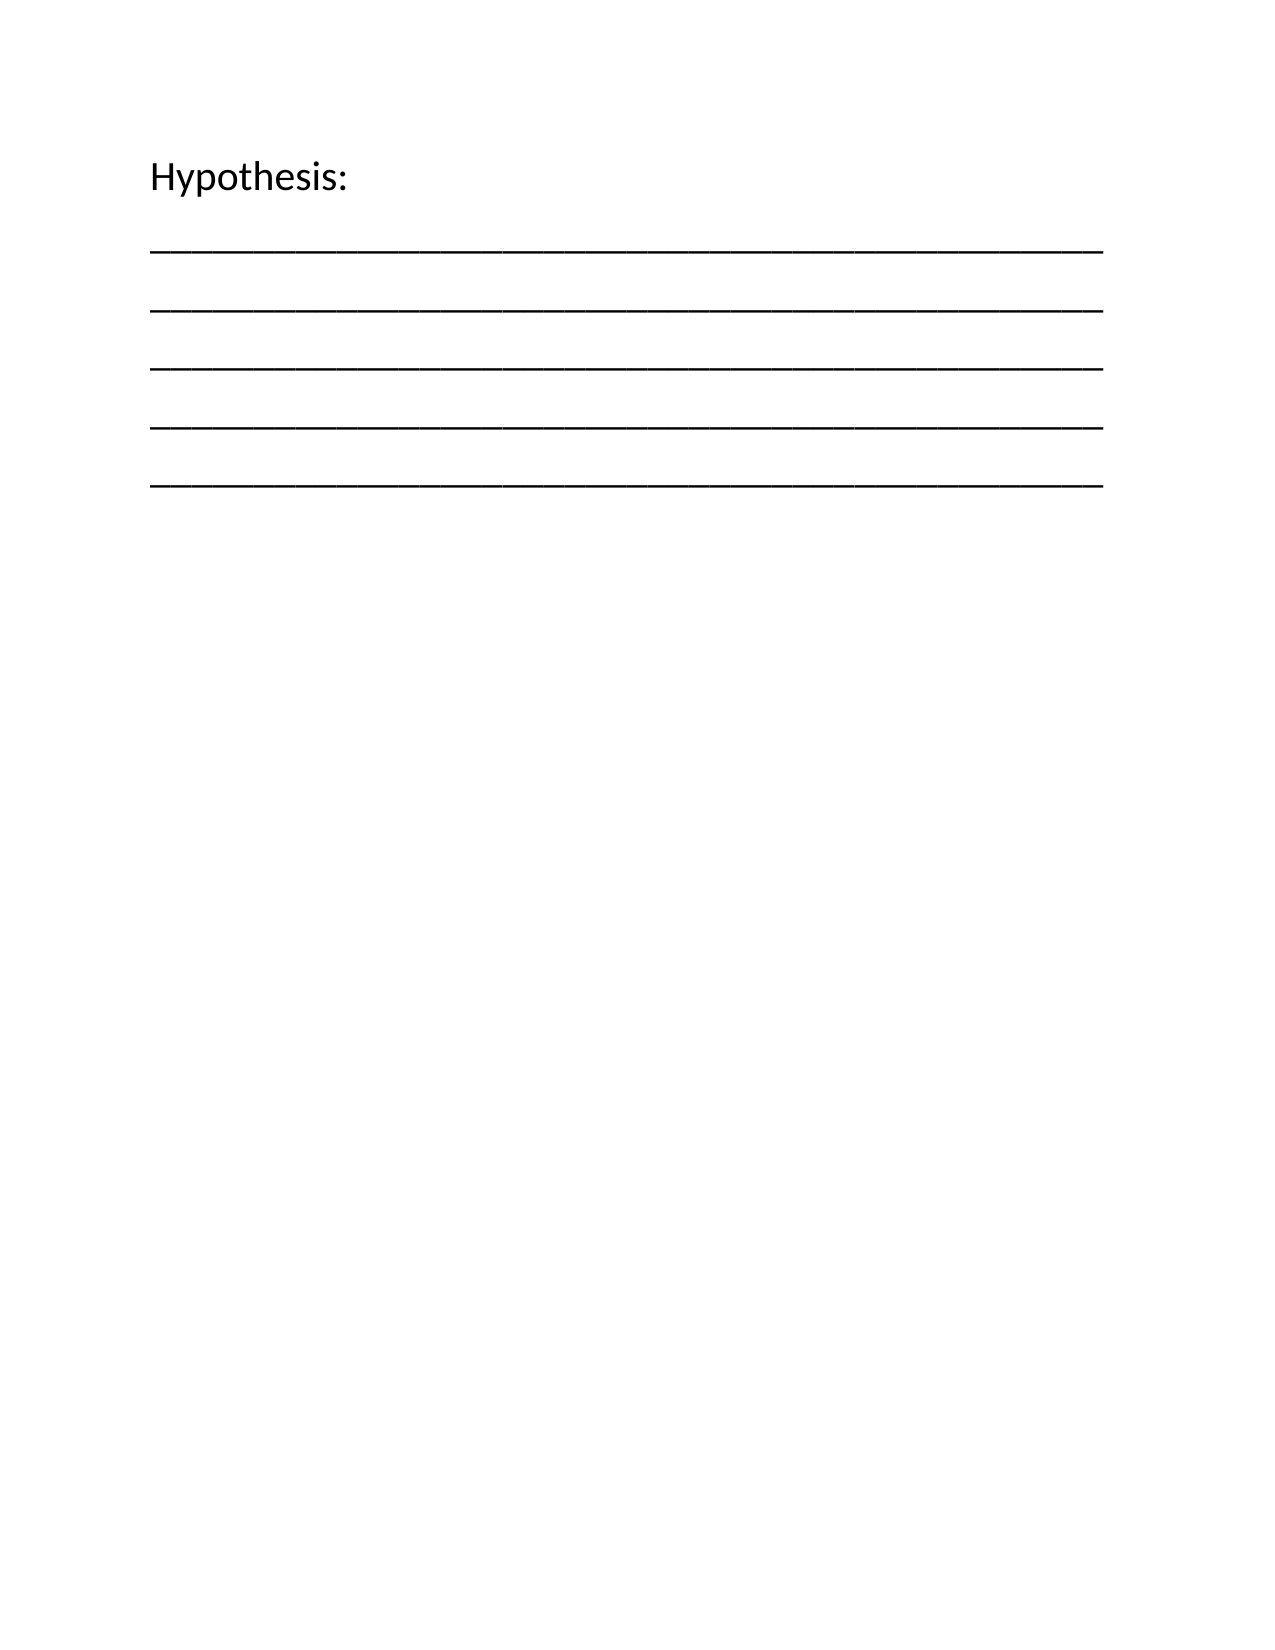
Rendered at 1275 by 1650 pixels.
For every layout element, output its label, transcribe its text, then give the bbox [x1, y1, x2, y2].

text Hypothesis: ______________________________________________________________________________________________________________________________________________________________________________________________________________________________________ [150, 150, 1125, 493]
